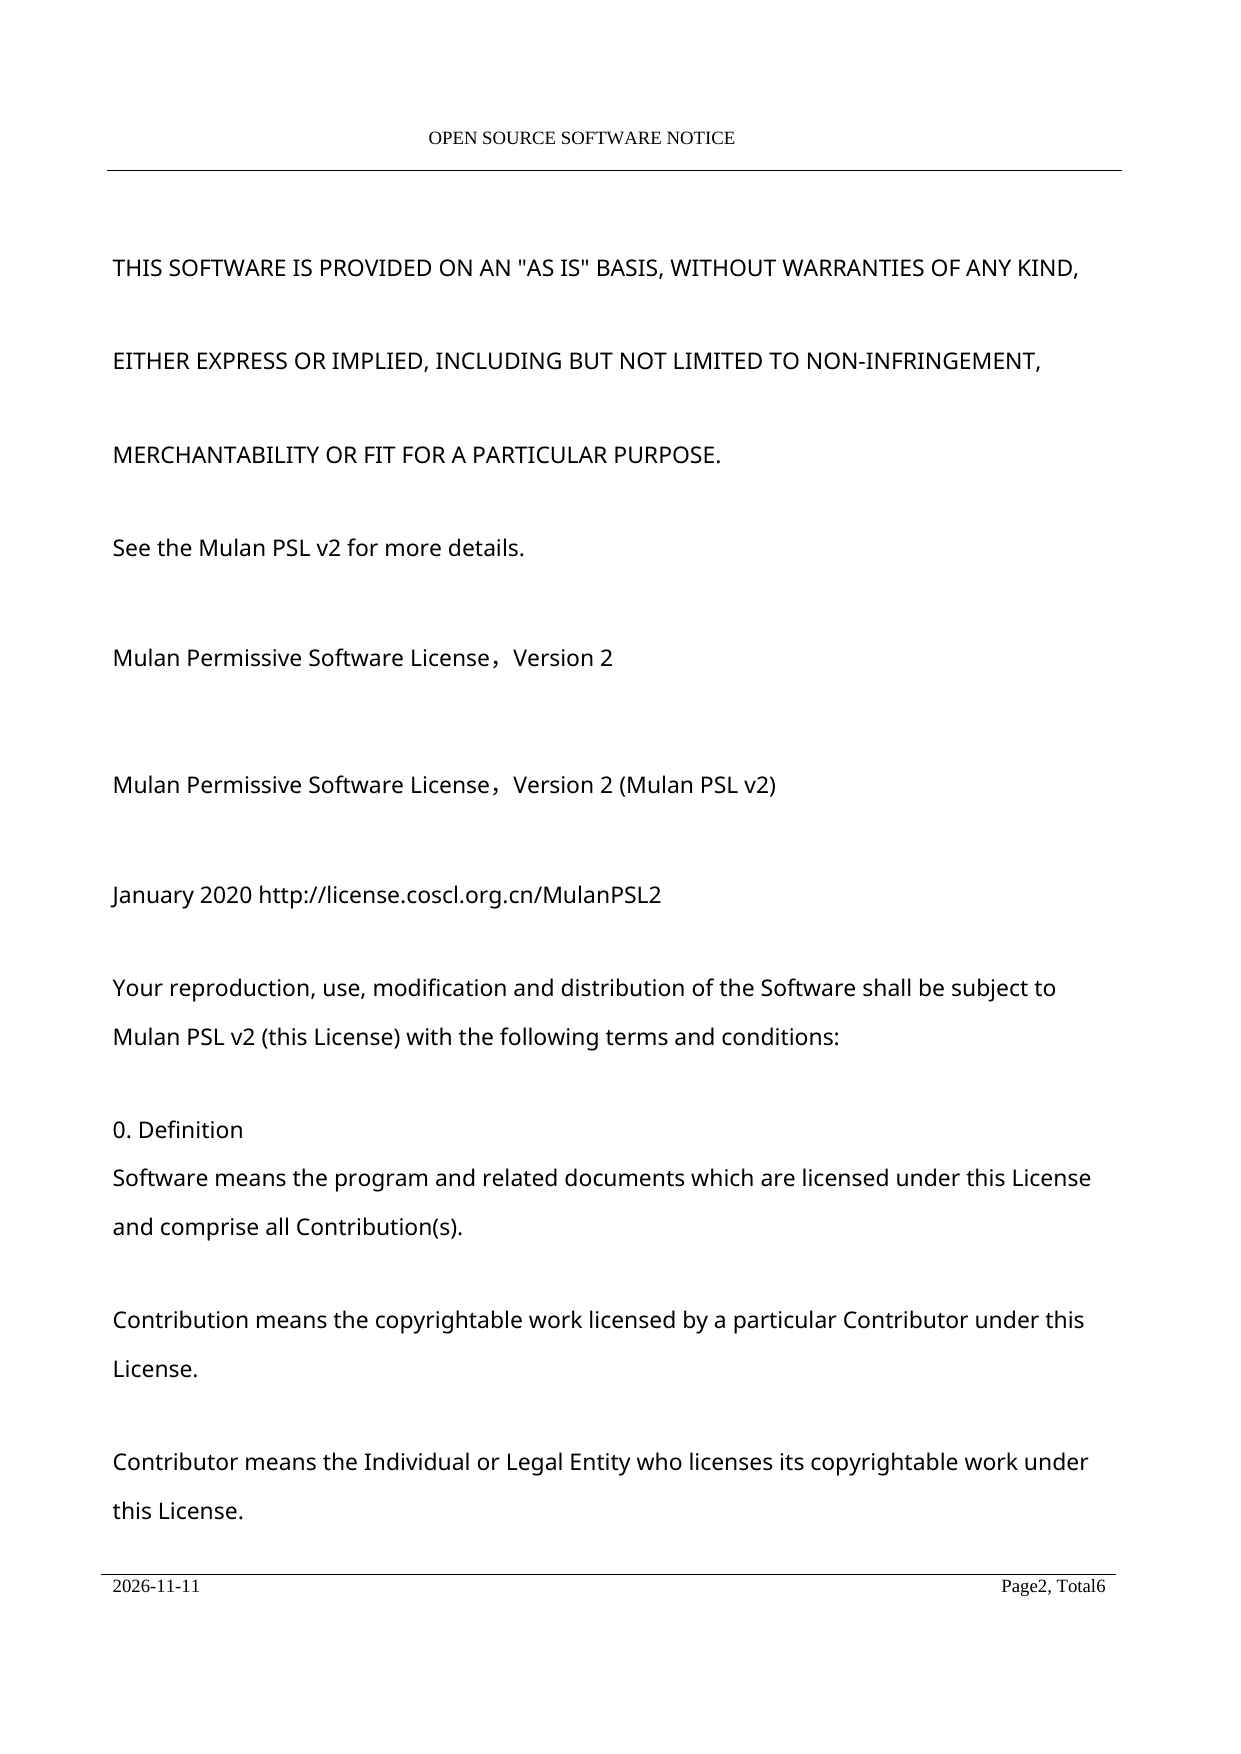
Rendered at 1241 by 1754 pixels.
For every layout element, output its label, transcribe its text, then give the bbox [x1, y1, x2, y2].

text January 2020 http://license.coscl.org.cn/MulanPSL2 [112, 878, 1128, 910]
text EITHER EXPRESS OR IMPLIED, INCLUDING BUT NOT LIMITED TO NON-INFRINGEMENT, [112, 345, 1128, 377]
text THIS SOFTWARE IS PROVIDED ON AN "AS IS" BASIS, WITHOUT WARRANTIES OF ANY KIND, [112, 251, 1128, 284]
text Contribution means the copyrightable work licensed by a particular Contributor under this License. [112, 1303, 1128, 1384]
text Mulan Permissive Software License，Version 2 [112, 624, 1128, 689]
text 0. Definition [112, 1113, 1128, 1146]
text See the Mulan PSL v2 for more details. [112, 531, 1128, 564]
text Your reproduction, use, modification and distribution of the Software shall be subject to Mulan PSL v2 (this License) with the following terms and conditions: [112, 971, 1128, 1052]
text Contributor means the Individual or Legal Entity who licenses its copyrightable work under this License. [112, 1445, 1128, 1526]
text MERCHANTABILITY OR FIT FOR A PARTICULAR PURPOSE. [112, 438, 1128, 470]
text Software means the program and related documents which are licensed under this License and comprise all Contribution(s). [112, 1161, 1128, 1242]
text Mulan Permissive Software License，Version 2 (Mulan PSL v2) [112, 751, 1128, 816]
